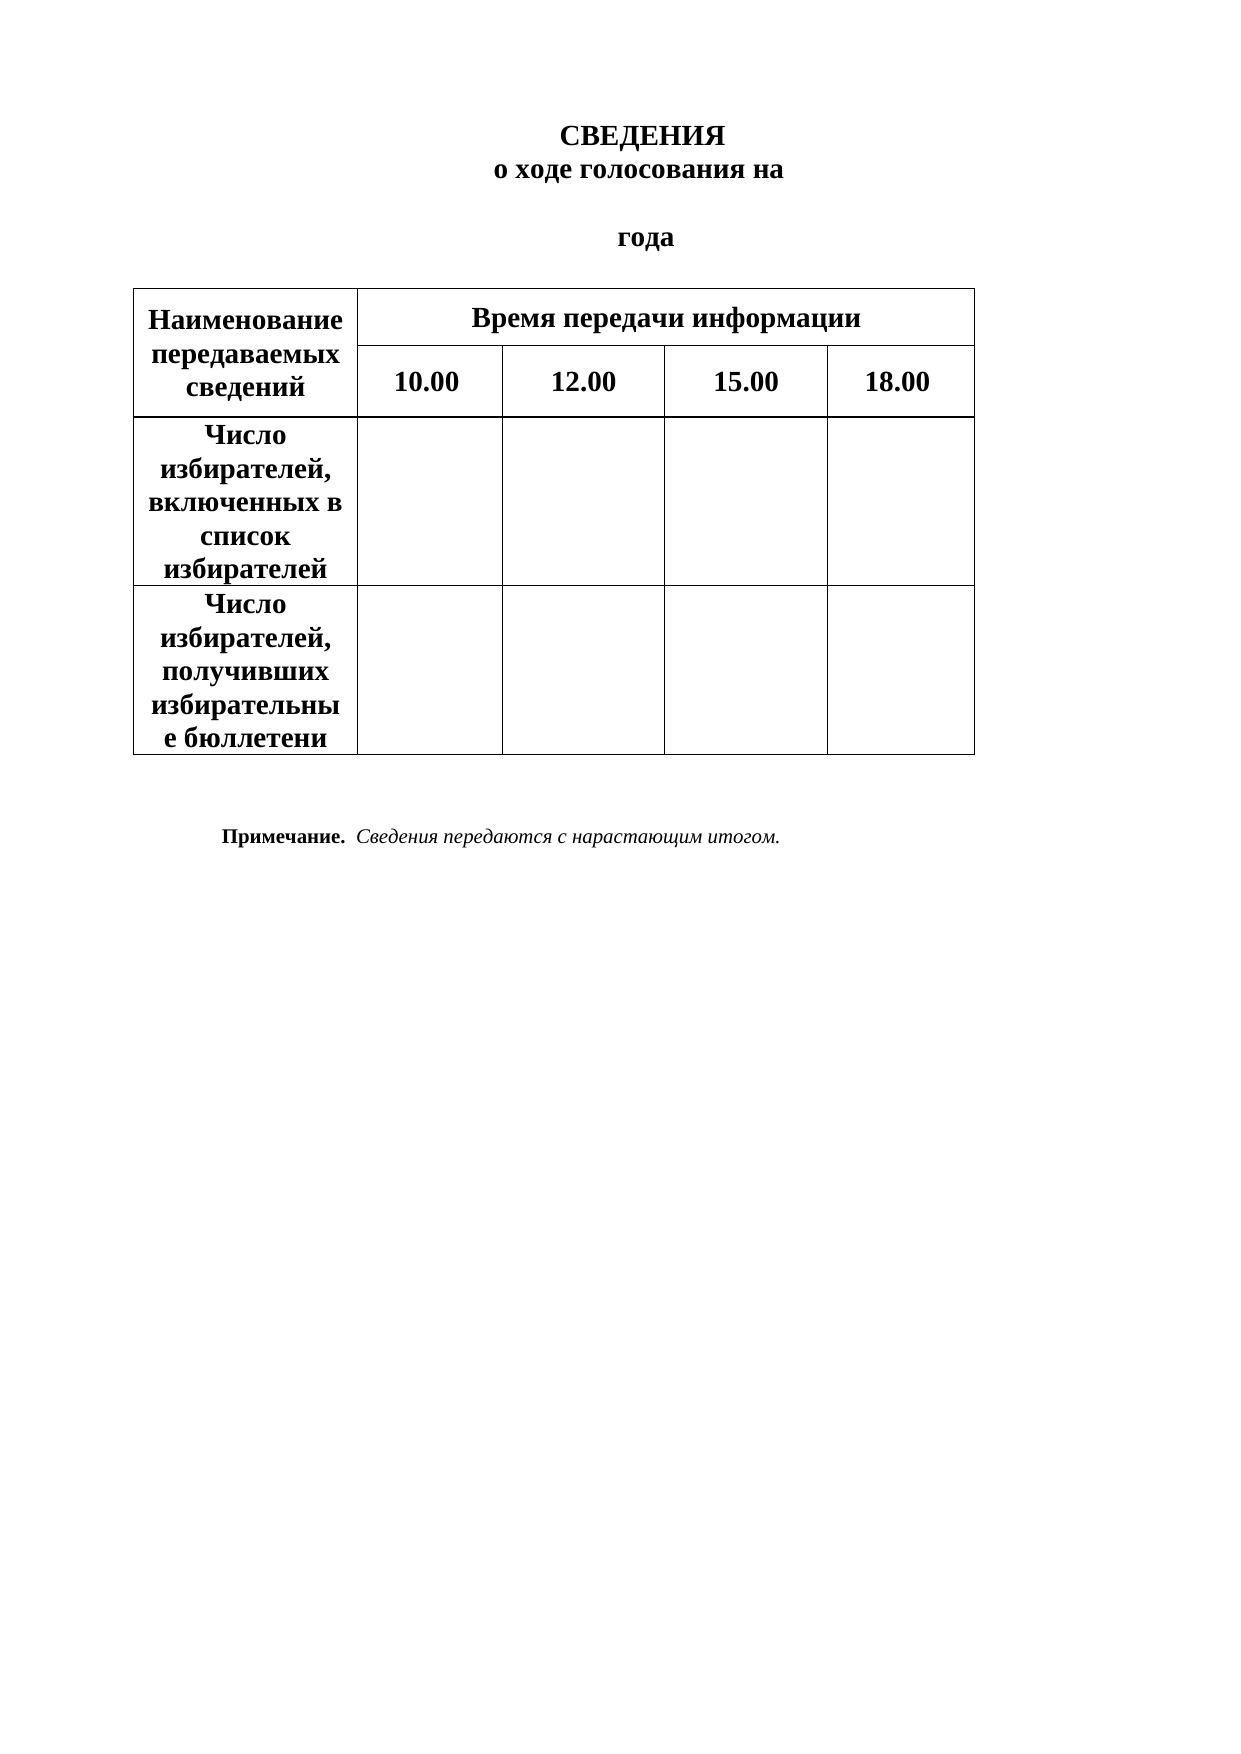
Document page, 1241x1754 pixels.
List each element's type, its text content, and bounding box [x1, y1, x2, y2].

text о ходе голосования на [133, 152, 1152, 185]
table_cell 12.00 [503, 346, 664, 416]
table_cell [665, 586, 827, 754]
table_cell [358, 586, 502, 754]
text СВЕДЕНИЯ [133, 118, 1152, 152]
table_cell 15.00 [665, 346, 827, 416]
table_cell [358, 418, 502, 585]
table_cell [828, 418, 974, 585]
table_cell [503, 418, 664, 585]
text года [133, 219, 1152, 252]
table_cell 10.00 [358, 346, 502, 416]
table_header Время передачи информации [358, 289, 974, 345]
table_cell 18.00 [828, 346, 974, 416]
table_cell Число избирателей, получивших избирательные бюллетени [134, 586, 357, 754]
table_cell [665, 418, 827, 585]
table_header Наименование передаваемых сведений [134, 289, 357, 416]
table_cell Число избирателей, включенных в список избирателей [134, 418, 357, 585]
table_cell [503, 586, 664, 754]
table_cell [828, 586, 974, 754]
text Примечание. Сведения передаются с нарастающим итогом. [162, 824, 1152, 848]
